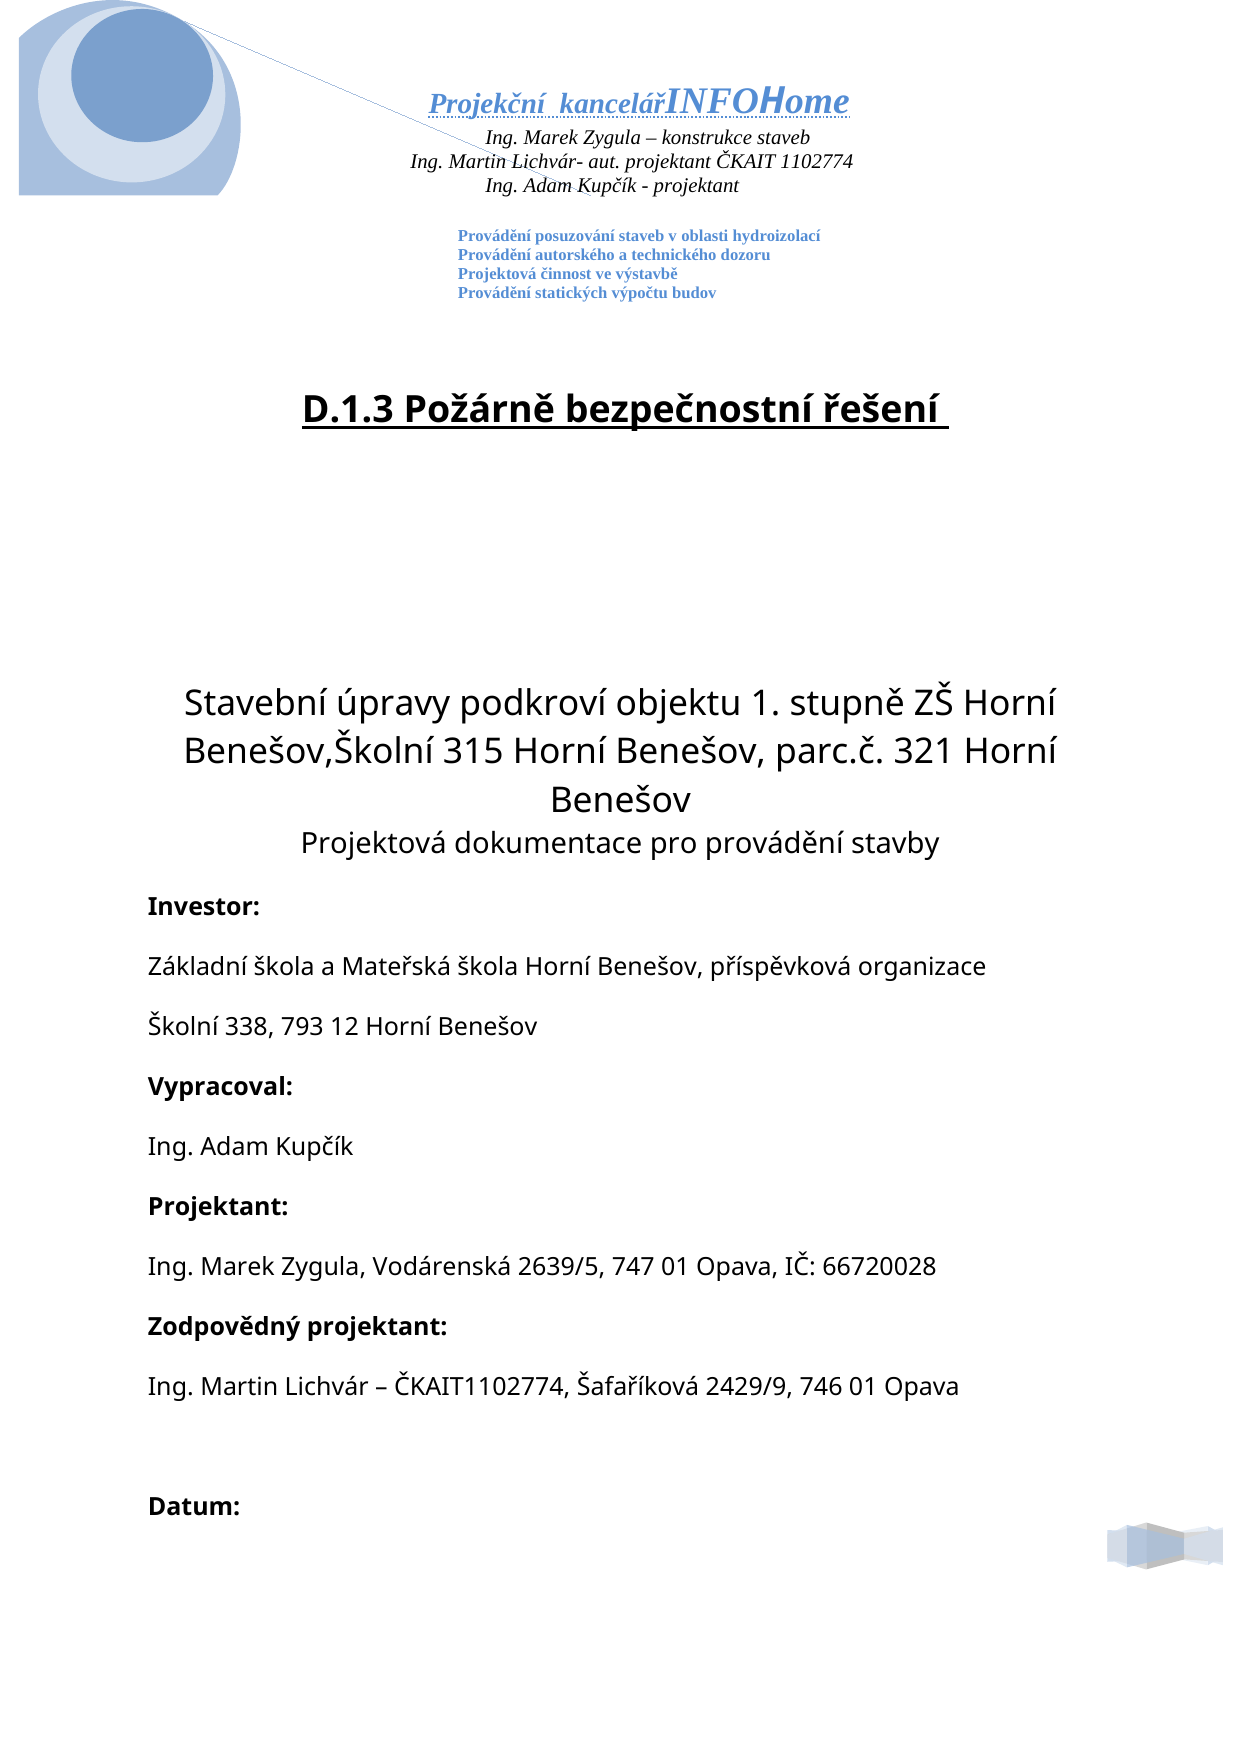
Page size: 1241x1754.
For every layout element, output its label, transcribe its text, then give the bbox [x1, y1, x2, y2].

text D.1.3 Požárně bezpečnostní řešení [148, 383, 1093, 434]
